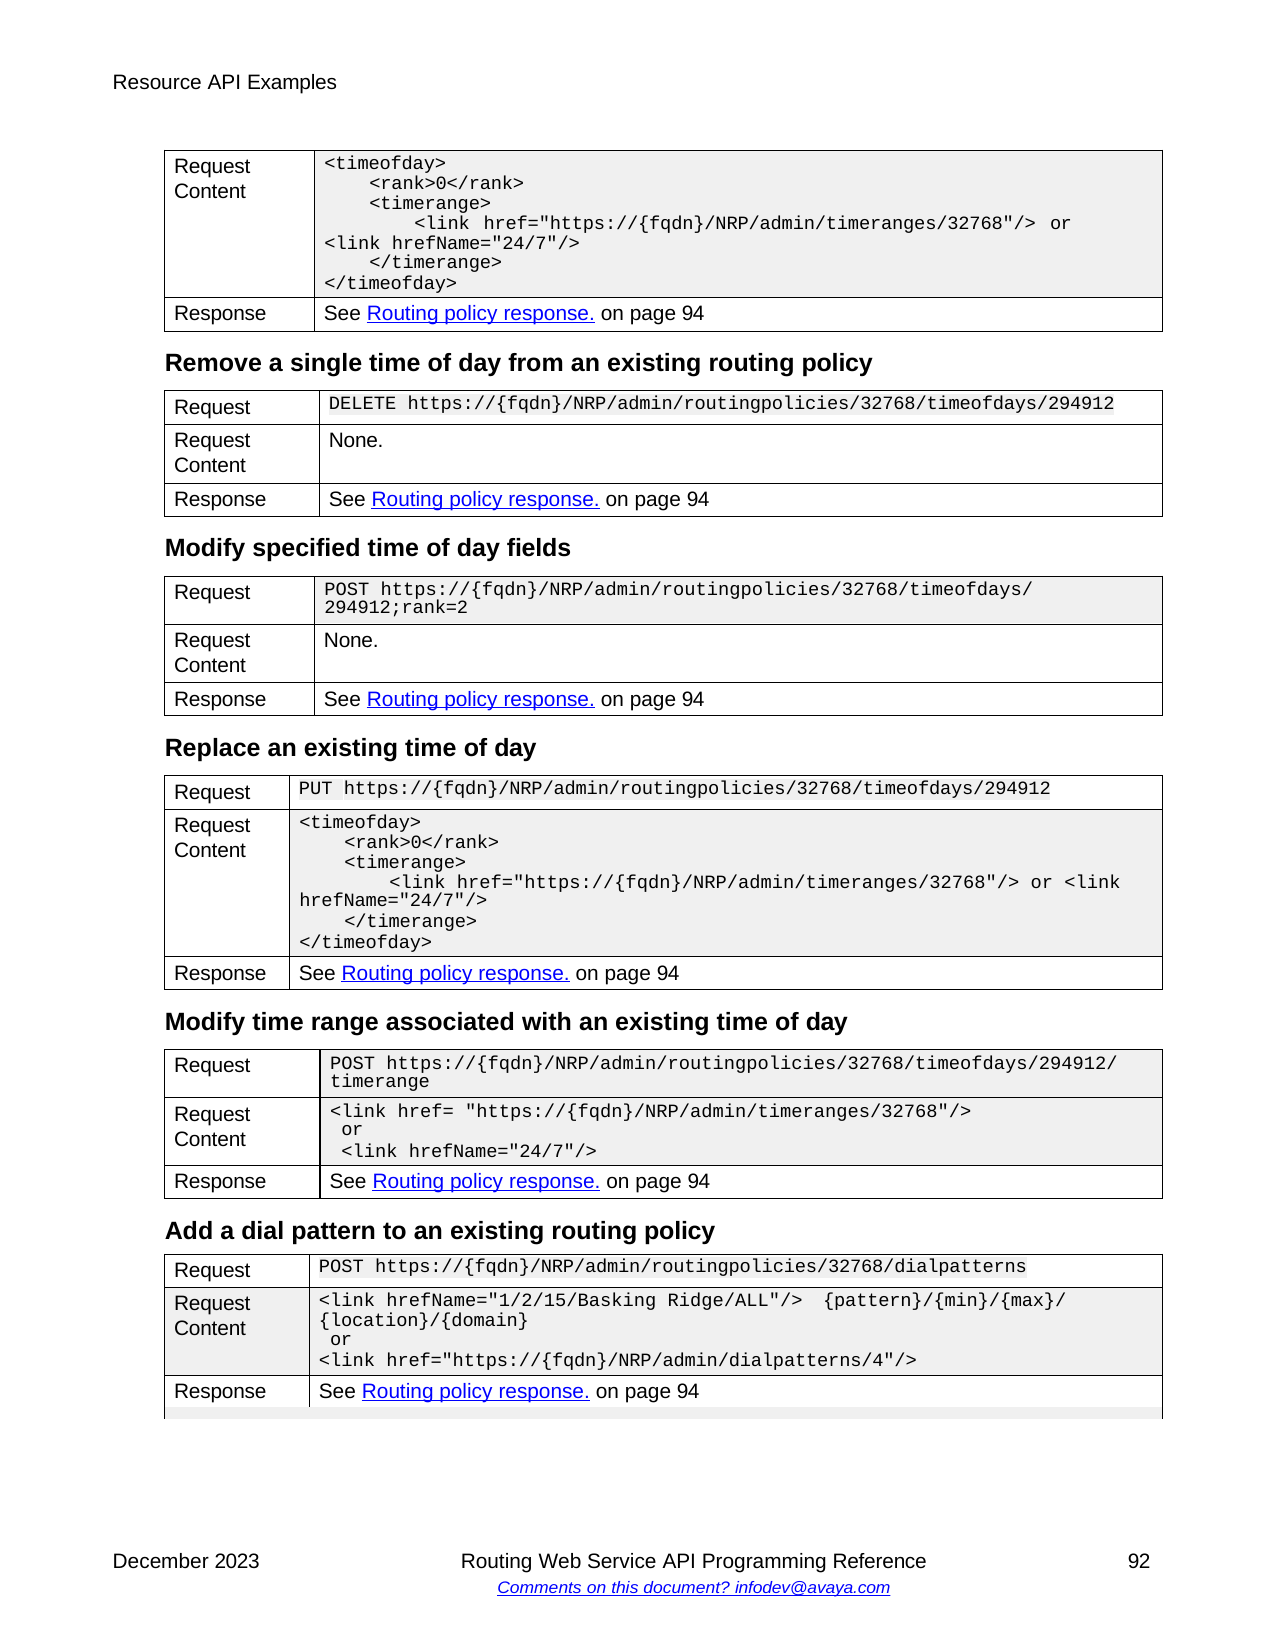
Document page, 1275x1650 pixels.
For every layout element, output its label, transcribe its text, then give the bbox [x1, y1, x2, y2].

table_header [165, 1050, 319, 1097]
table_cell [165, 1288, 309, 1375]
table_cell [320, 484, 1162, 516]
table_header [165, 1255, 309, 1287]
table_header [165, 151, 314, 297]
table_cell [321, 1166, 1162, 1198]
text Replace an existing time of day [164, 733, 1254, 762]
text Remove a single time of day from an existing routing policy [164, 348, 1254, 377]
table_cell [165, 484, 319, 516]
text Modify time range associated with an existing time of day [164, 1007, 1254, 1036]
text Resource API Examples [112, 70, 1254, 94]
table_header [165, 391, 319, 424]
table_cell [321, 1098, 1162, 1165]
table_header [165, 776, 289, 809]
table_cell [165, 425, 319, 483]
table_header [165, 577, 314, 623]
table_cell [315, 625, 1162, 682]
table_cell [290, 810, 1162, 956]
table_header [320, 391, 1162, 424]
text Modify specified time of day fields [164, 533, 1254, 562]
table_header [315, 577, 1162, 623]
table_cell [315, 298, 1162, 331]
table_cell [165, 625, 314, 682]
text Add a dial pattern to an existing routing policy [164, 1216, 1254, 1244]
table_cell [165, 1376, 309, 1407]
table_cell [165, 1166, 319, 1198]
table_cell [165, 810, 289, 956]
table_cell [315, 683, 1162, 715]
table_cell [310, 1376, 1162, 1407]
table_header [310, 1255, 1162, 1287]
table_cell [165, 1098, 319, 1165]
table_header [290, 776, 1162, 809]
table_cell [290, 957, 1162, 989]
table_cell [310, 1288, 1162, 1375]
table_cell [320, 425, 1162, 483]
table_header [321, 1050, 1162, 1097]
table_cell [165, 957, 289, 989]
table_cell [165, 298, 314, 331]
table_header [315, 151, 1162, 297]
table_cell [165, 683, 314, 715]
